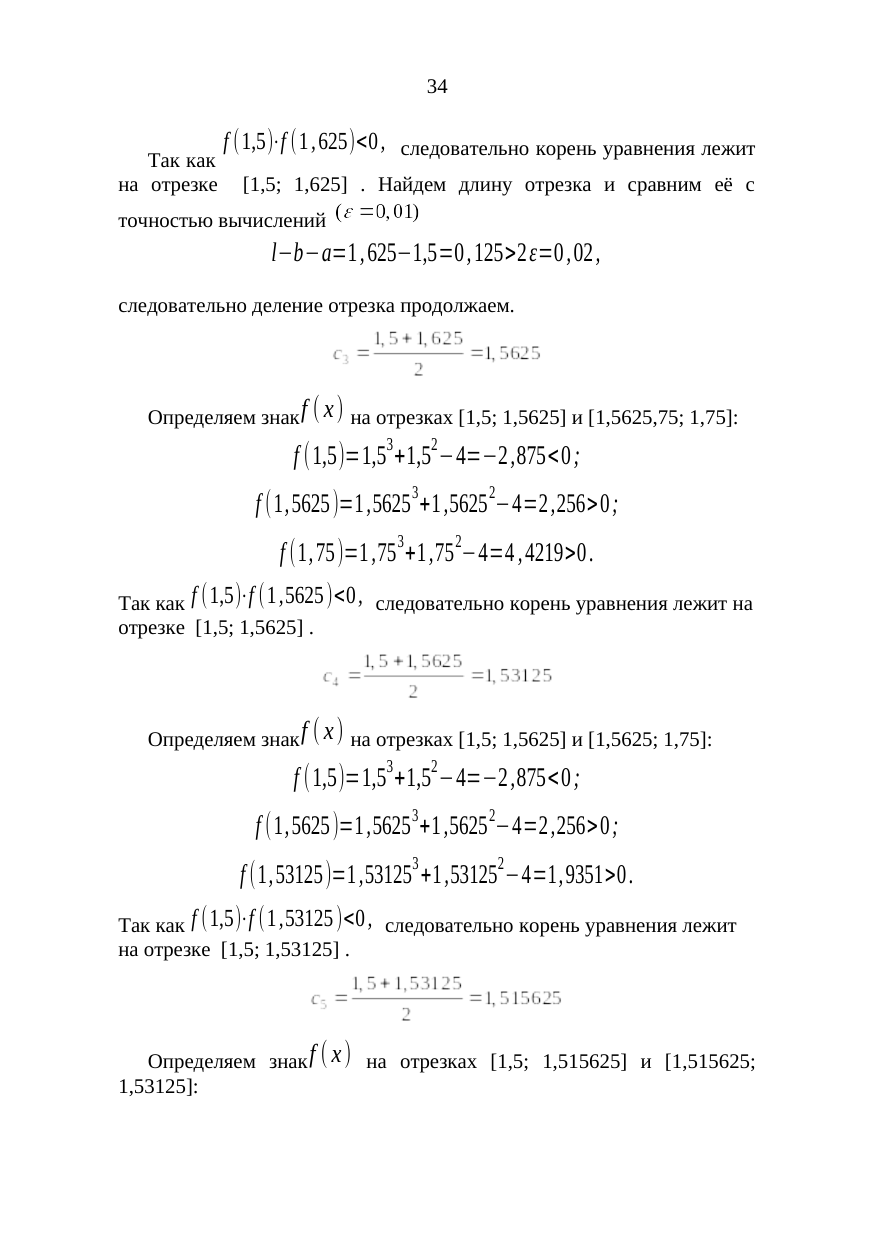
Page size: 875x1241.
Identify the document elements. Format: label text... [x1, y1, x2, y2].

text Определяем знак на отрезках [1,5; 1,515625] и [1,515625; 1,53125]: [118, 1038, 756, 1098]
text Так как следовательно корень уравнения лежит на отрезке [1,5; 1,5625] . [118, 581, 756, 639]
text Так как следовательно корень уравнения лежит на отрезке [1,5; 1,53125] . [118, 903, 756, 961]
text Определяем знак на отрезках [1,5; 1,5625] и [1,5625; 1,75]: [118, 715, 756, 751]
text Определяем знак на отрезках [1,5; 1,5625] и [1,5625,75; 1,75]: [118, 393, 756, 429]
text следовательно деление отрезка продолжаем. [118, 281, 756, 317]
text Так как следовательно корень уравнения лежит на отрезке [1,5; 1,625] . Найдем длину отрезка и сравним её с точностью вычислений [118, 126, 756, 232]
